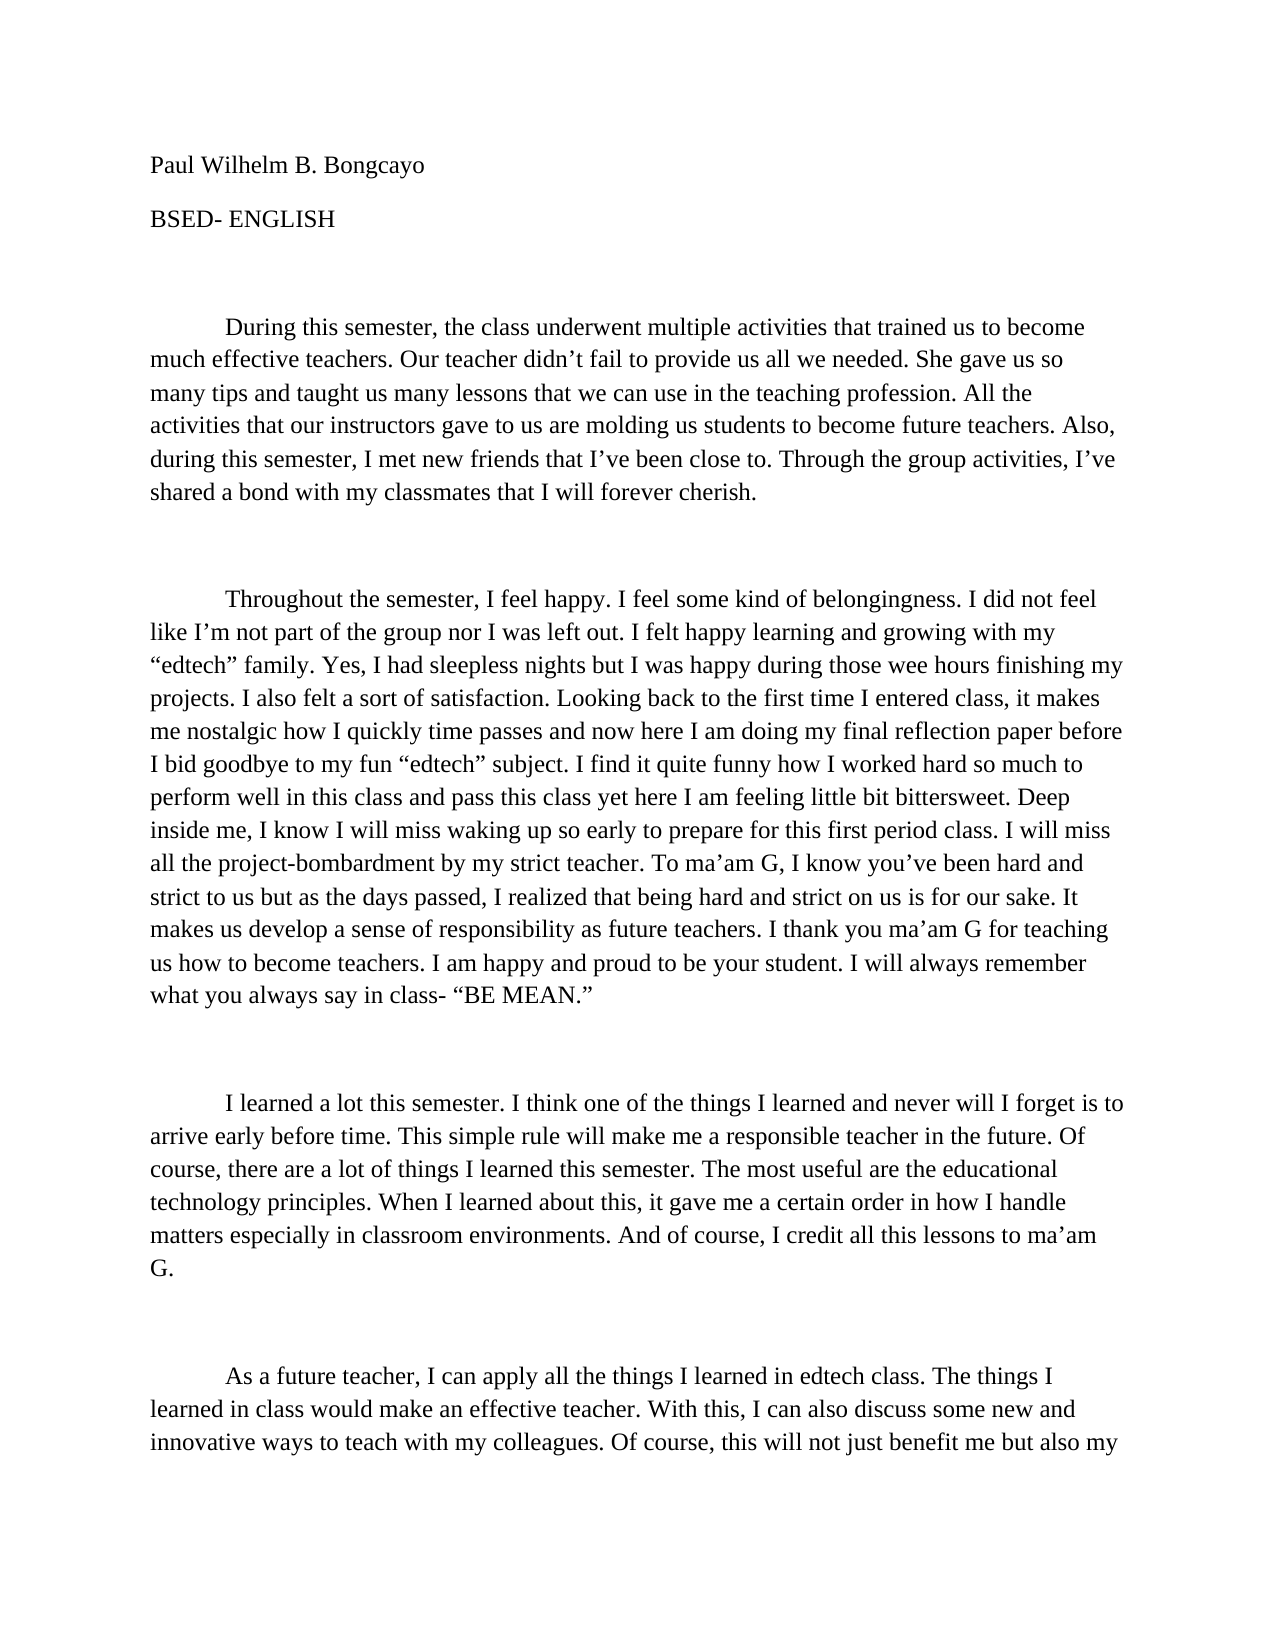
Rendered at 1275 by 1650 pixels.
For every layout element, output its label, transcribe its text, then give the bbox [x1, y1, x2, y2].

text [150, 1361, 1125, 1456]
text I learned a lot this semester. I think one of the things I learned and never will I forget is to arrive early before time. This simple rule will make me a responsible teacher in the future. Of course, there are a lot of things I learned this semester. The most useful are the educational technology principles. When I learned about this, it gave me a certain order in how I handle matters especially in classroom environments. And of course, I credit all this lessons to ma’am G. [150, 1088, 1125, 1282]
text During this semester, the class underwent multiple activities that trained us to become much effective teachers. Our teacher didn’t fail to provide us all we needed. She gave us so many tips and taught us many lessons that we can use in the teaching profession. All the activities that our instructors gave to us are molding us students to become future teachers. Also, during this semester, I met new friends that I’ve been close to. Through the group activities, I’ve shared a bond with my classmates that I will forever cherish. [150, 312, 1125, 505]
text BSED- ENGLISH [150, 204, 1125, 233]
text Throughout the semester, I feel happy. I feel some kind of belongingness. I did not feel like I’m not part of the group nor I was left out. I felt happy learning and growing with my “edtech” family. Yes, I had sleepless nights but I was happy during those wee hours finishing my projects. I also felt a sort of satisfaction. Looking back to the first time I entered class, it makes me nostalgic how I quickly time passes and now here I am doing my final reflection paper before I bid goodbye to my fun “edtech” subject. I find it quite funny how I worked hard so much to perform well in this class and pass this class yet here I am feeling little bit bittersweet. Deep inside me, I know I will miss waking up so early to prepare for this first period class. I will miss all the project-bombardment by my strict teacher. To ma’am G, I know you’ve been hard and strict to us but as the days passed, I realized that being hard and strict on us is for our sake. It makes us develop a sense of responsibility as future teachers. I thank you ma’am G for teaching us how to become teachers. I am happy and proud to be your student. I will always remember what you always say in class- “BE MEAN.” [150, 584, 1125, 1009]
text Paul Wilhelm B. Bongcayo [150, 150, 1125, 179]
